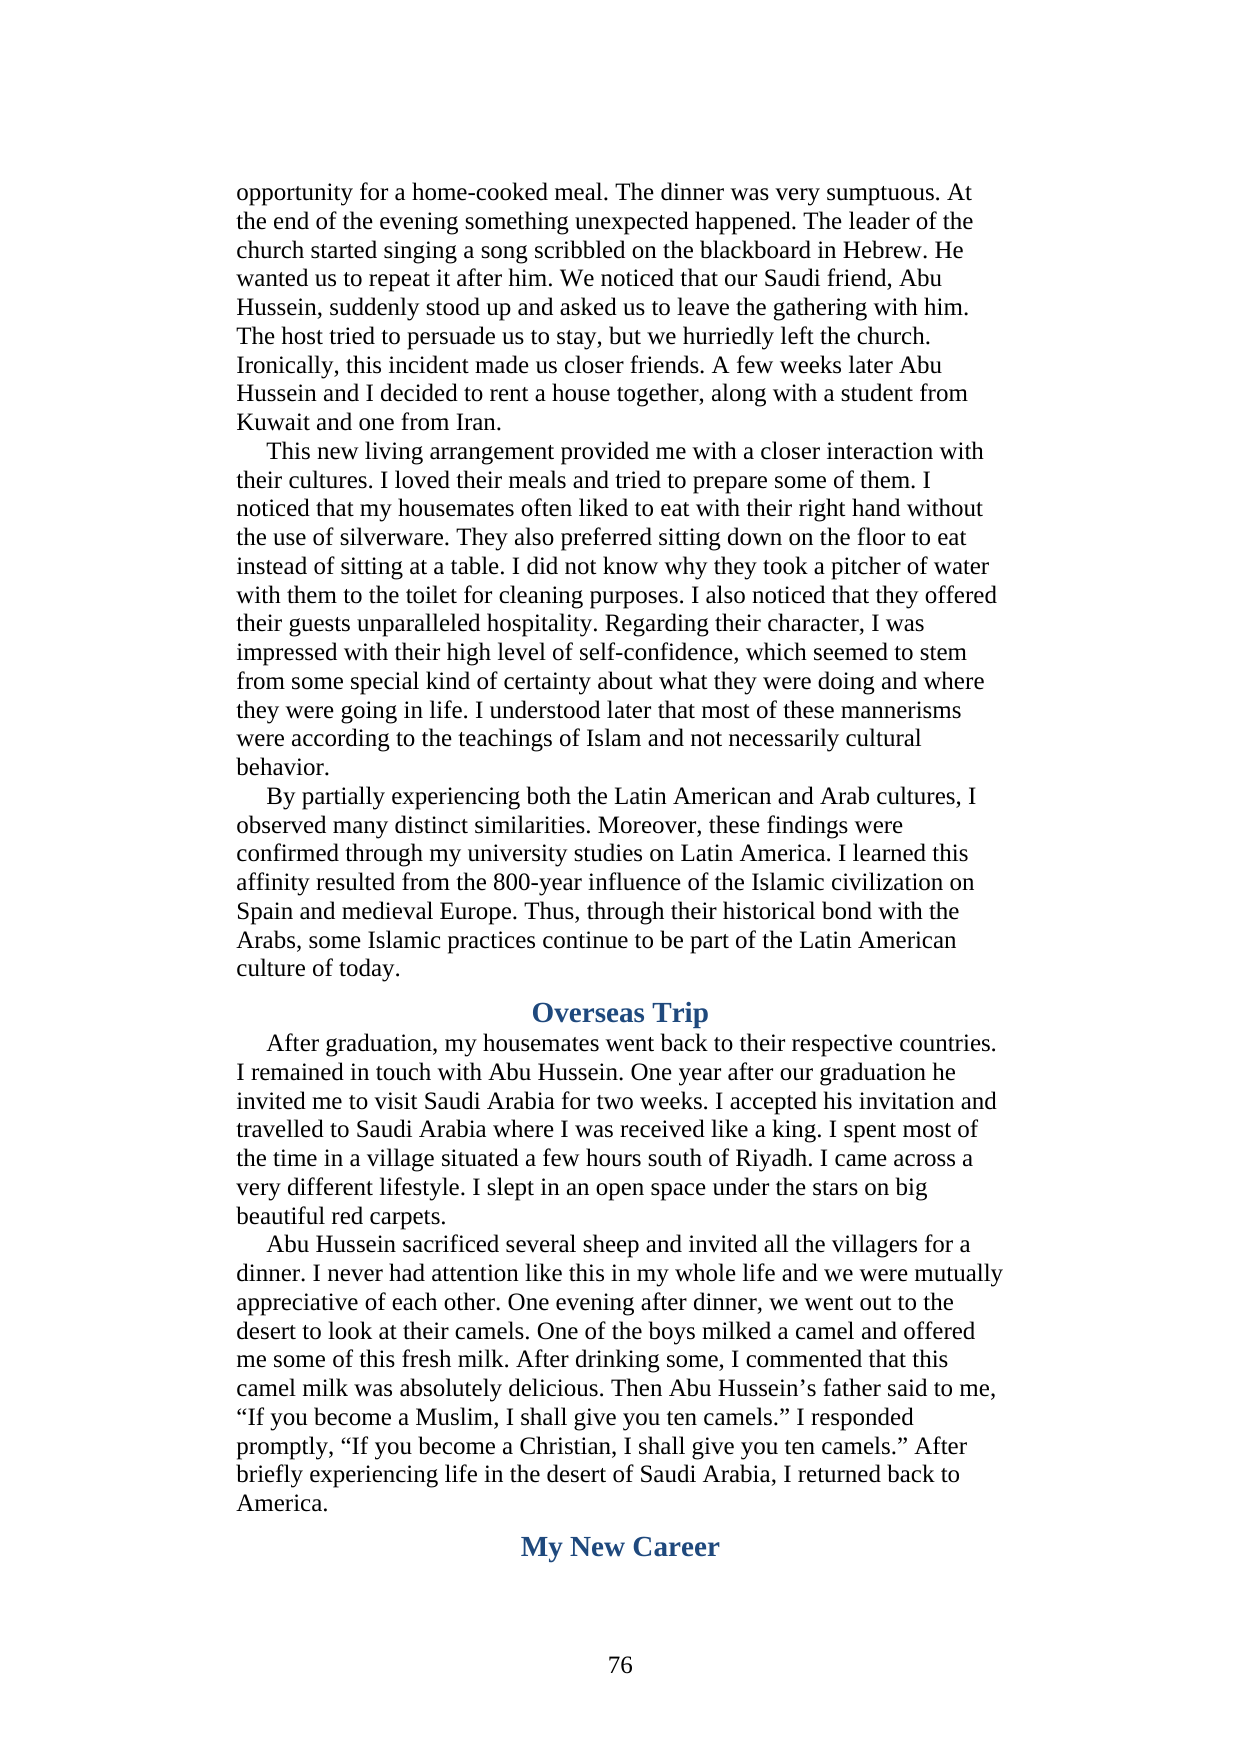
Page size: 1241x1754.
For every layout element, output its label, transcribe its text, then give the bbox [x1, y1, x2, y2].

text By partially experiencing both the Latin American and Arab cultures, I observed many distinct similarities. Moreover, these findings were confirmed through my university studies on Latin America. I learned this affinity resulted from the 800-year influence of the Islamic civilization on Spain and medieval Europe. Thus, through their historical bond with the Arabs, some Islamic practices continue to be part of the Latin American culture of today. [236, 781, 1004, 982]
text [236, 177, 1004, 436]
subtitle Overseas Trip [236, 995, 1004, 1028]
text Abu Hussein sacrificed several sheep and invited all the villagers for a dinner. I never had attention like this in my whole life and we were mutually appreciative of each other. One evening after dinner, we went out to the desert to look at their camels. One of the boys milked a camel and offered me some of this fresh milk. After drinking some, I commented that this camel milk was absolutely delicious. Then Abu Hussein’s father said to me, “If you become a Muslim, I shall give you ten camels.” I responded promptly, “If you become a Christian, I shall give you ten camels.” After briefly experiencing life in the desert of Saudi Arabia, I returned back to America. [236, 1229, 1004, 1517]
subtitle My New Career [236, 1529, 1004, 1563]
text This new living arrangement provided me with a closer interaction with their cultures. I loved their meals and tried to prepare some of them. I noticed that my housemates often liked to eat with their right hand without the use of silverware. They also preferred sitting down on the floor to eat instead of sitting at a table. I did not know why they took a pitcher of water with them to the toilet for cleaning purposes. I also noticed that they offered their guests unparalleled hospitality. Regarding their character, I was impressed with their high level of self-confidence, which seemed to stem from some special kind of certainty about what they were doing and where they were going in life. I understood later that most of these mannerisms were according to the teachings of Islam and not necessarily cultural behavior. [236, 436, 1004, 781]
text After graduation, my housemates went back to their respective countries. I remained in touch with Abu Hussein. One year after our graduation he invited me to visit Saudi Arabia for two weeks. I accepted his invitation and travelled to Saudi Arabia where I was received like a king. I spent most of the time in a village situated a few hours south of Riyadh. I came across a very different lifestyle. I slept in an open space under the stars on big beautiful red carpets. [236, 1028, 1004, 1229]
